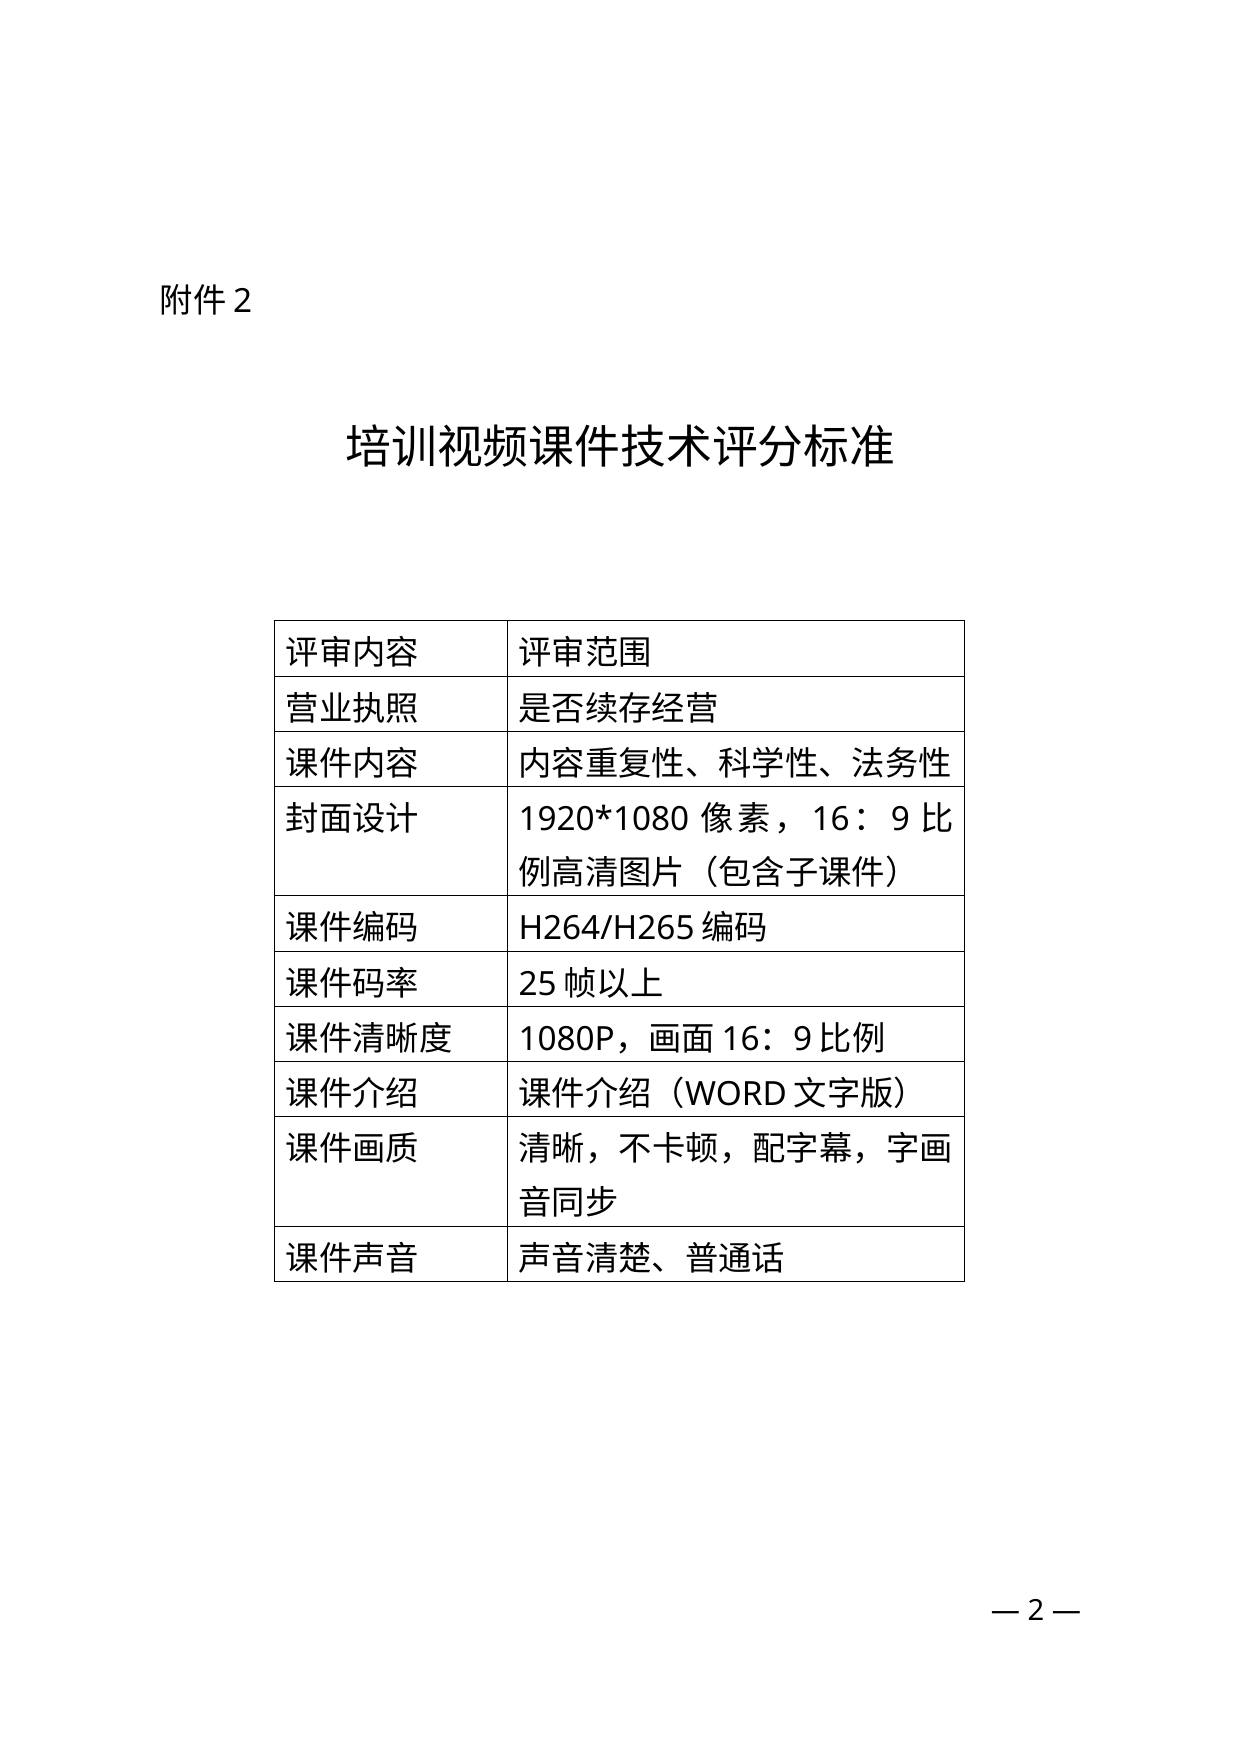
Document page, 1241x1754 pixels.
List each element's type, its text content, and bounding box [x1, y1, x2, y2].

table_cell 课件画质 [275, 1117, 507, 1226]
table_cell 清晰，不卡顿，配字幕，字画音同步 [508, 1117, 964, 1226]
table_cell 声音清楚、普通话 [508, 1227, 964, 1281]
table_cell 是否续存经营 [508, 677, 964, 731]
table_header 评审内容 [275, 621, 507, 676]
table_cell 内容重复性、科学性、法务性 [508, 732, 964, 786]
table_cell 课件介绍（WORD文字版） [508, 1062, 964, 1116]
table_cell 课件内容 [275, 732, 507, 786]
text 培训视频课件技术评分标准 [159, 395, 1081, 493]
table_cell 25帧以上 [508, 952, 964, 1006]
table_cell 课件编码 [275, 896, 507, 951]
text 附件2 [159, 265, 1081, 330]
table_header 评审范围 [508, 621, 964, 676]
table_cell 1080P，画面16：9比例 [508, 1007, 964, 1061]
table_cell 课件码率 [275, 952, 507, 1006]
table_cell 营业执照 [275, 677, 507, 731]
table_cell 课件清晰度 [275, 1007, 507, 1061]
table_cell 课件介绍 [275, 1062, 507, 1116]
table_cell H264/H265编码 [508, 896, 964, 951]
table_cell 1920*1080像素，16：9比例高清图片（包含子课件） [508, 787, 964, 895]
table_cell 课件声音 [275, 1227, 507, 1281]
table_cell 封面设计 [275, 787, 507, 895]
